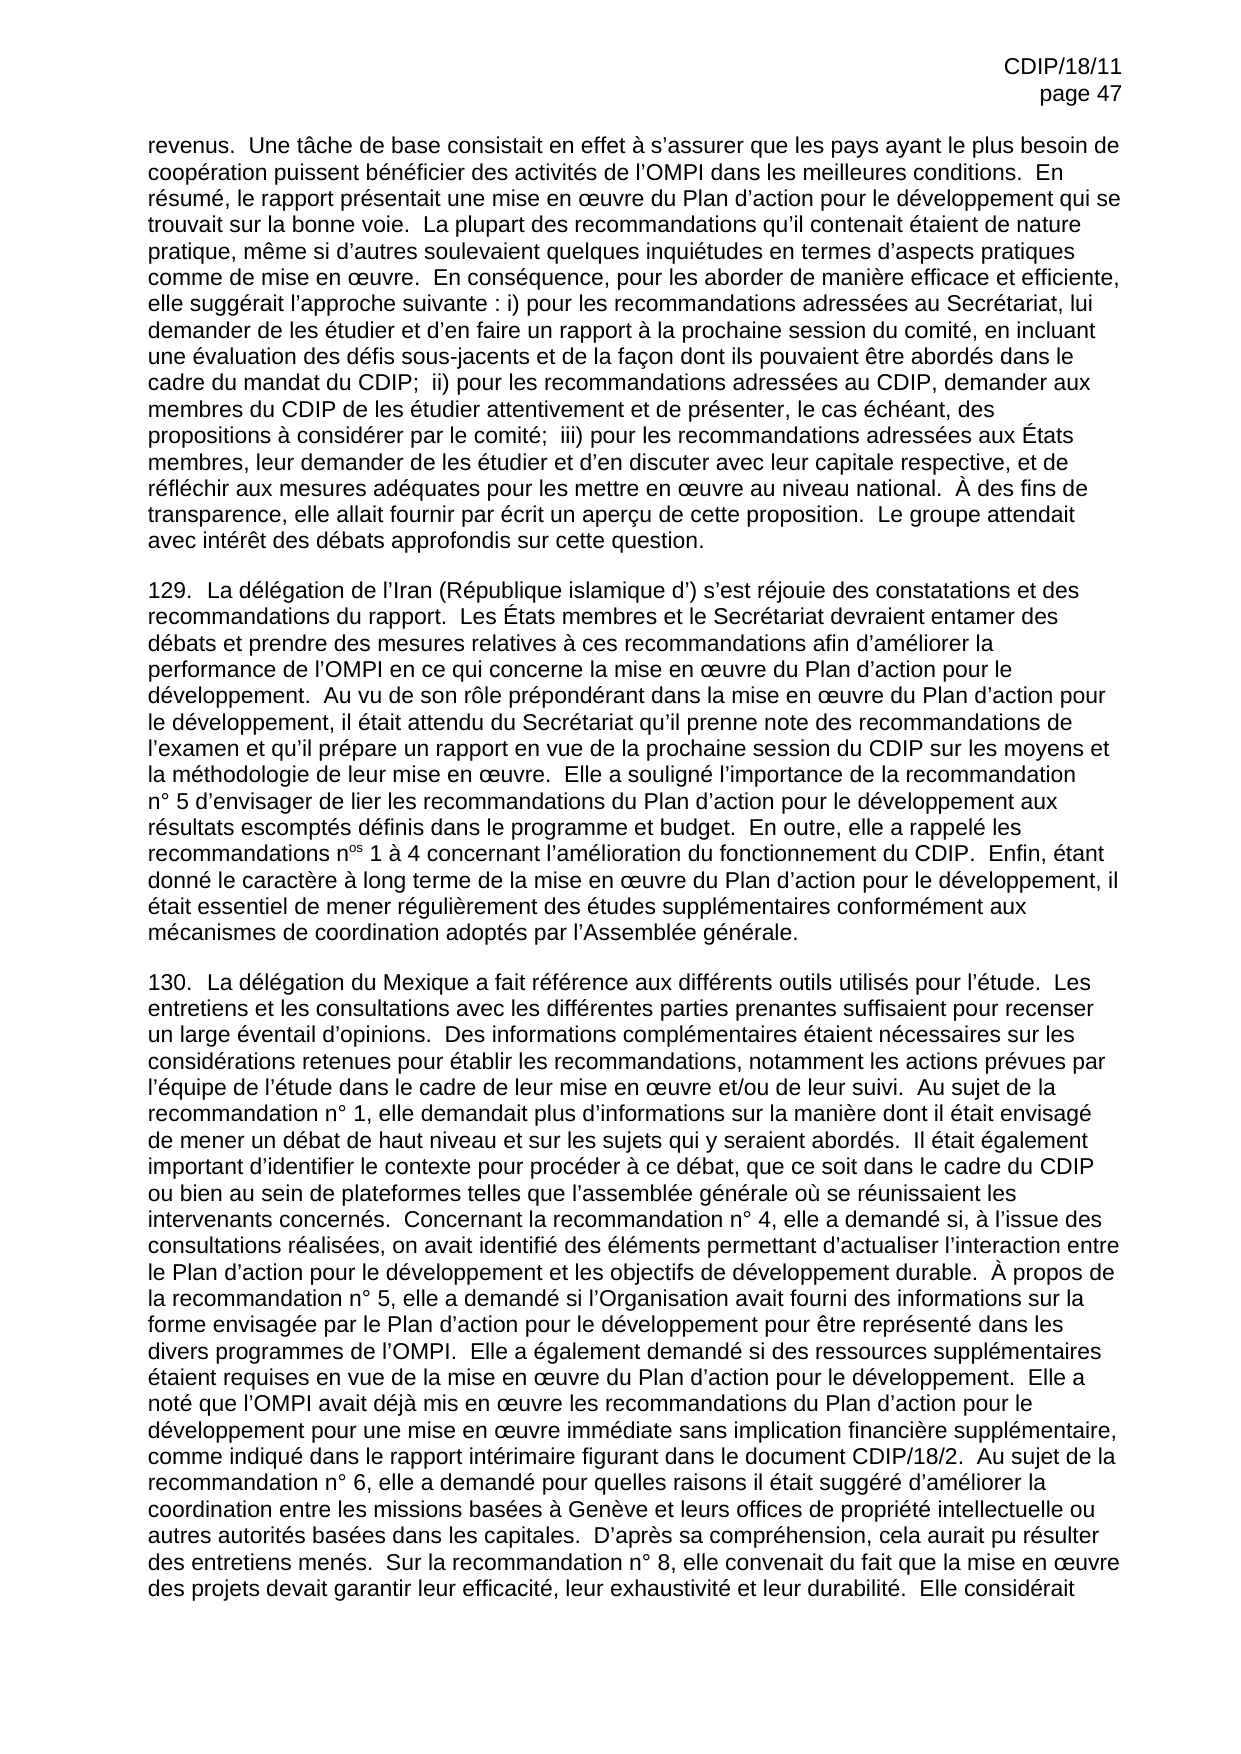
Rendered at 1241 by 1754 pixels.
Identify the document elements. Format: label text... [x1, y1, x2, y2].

text La délégation de l’Iran (République islamique d’) s’est réjouie des constatations et des recommandations du rapport. Les États membres et le Secrétariat devraient entamer des débats et prendre des mesures relatives à ces recommandations afin d’améliorer la performance de l’OMPI en ce qui concerne la mise en œuvre du Plan d’action pour le développement. Au vu de son rôle prépondérant dans la mise en œuvre du Plan d’action pour le développement, il était attendu du Secrétariat qu’il prenne note des recommandations de l’examen et qu’il prépare un rapport en vue de la prochaine session du CDIP sur les moyens et la méthodologie de leur mise en œuvre. Elle a souligné l’importance de la recommandation n° 5 d’envisager de lier les recommandations du Plan d’action pour le développement aux résultats escomptés définis dans le programme et budget. En outre, elle a rappelé les recommandations nos 1 à 4 concernant l’amélioration du fonctionnement du CDIP. Enfin, étant donné le caractère à long terme de la mise en œuvre du Plan d’action pour le développement, il était essentiel de mener régulièrement des études supplémentaires conformément aux mécanismes de coordination adoptés par l’Assemblée générale. [148, 577, 1122, 946]
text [148, 969, 1122, 1601]
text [148, 132, 1122, 554]
